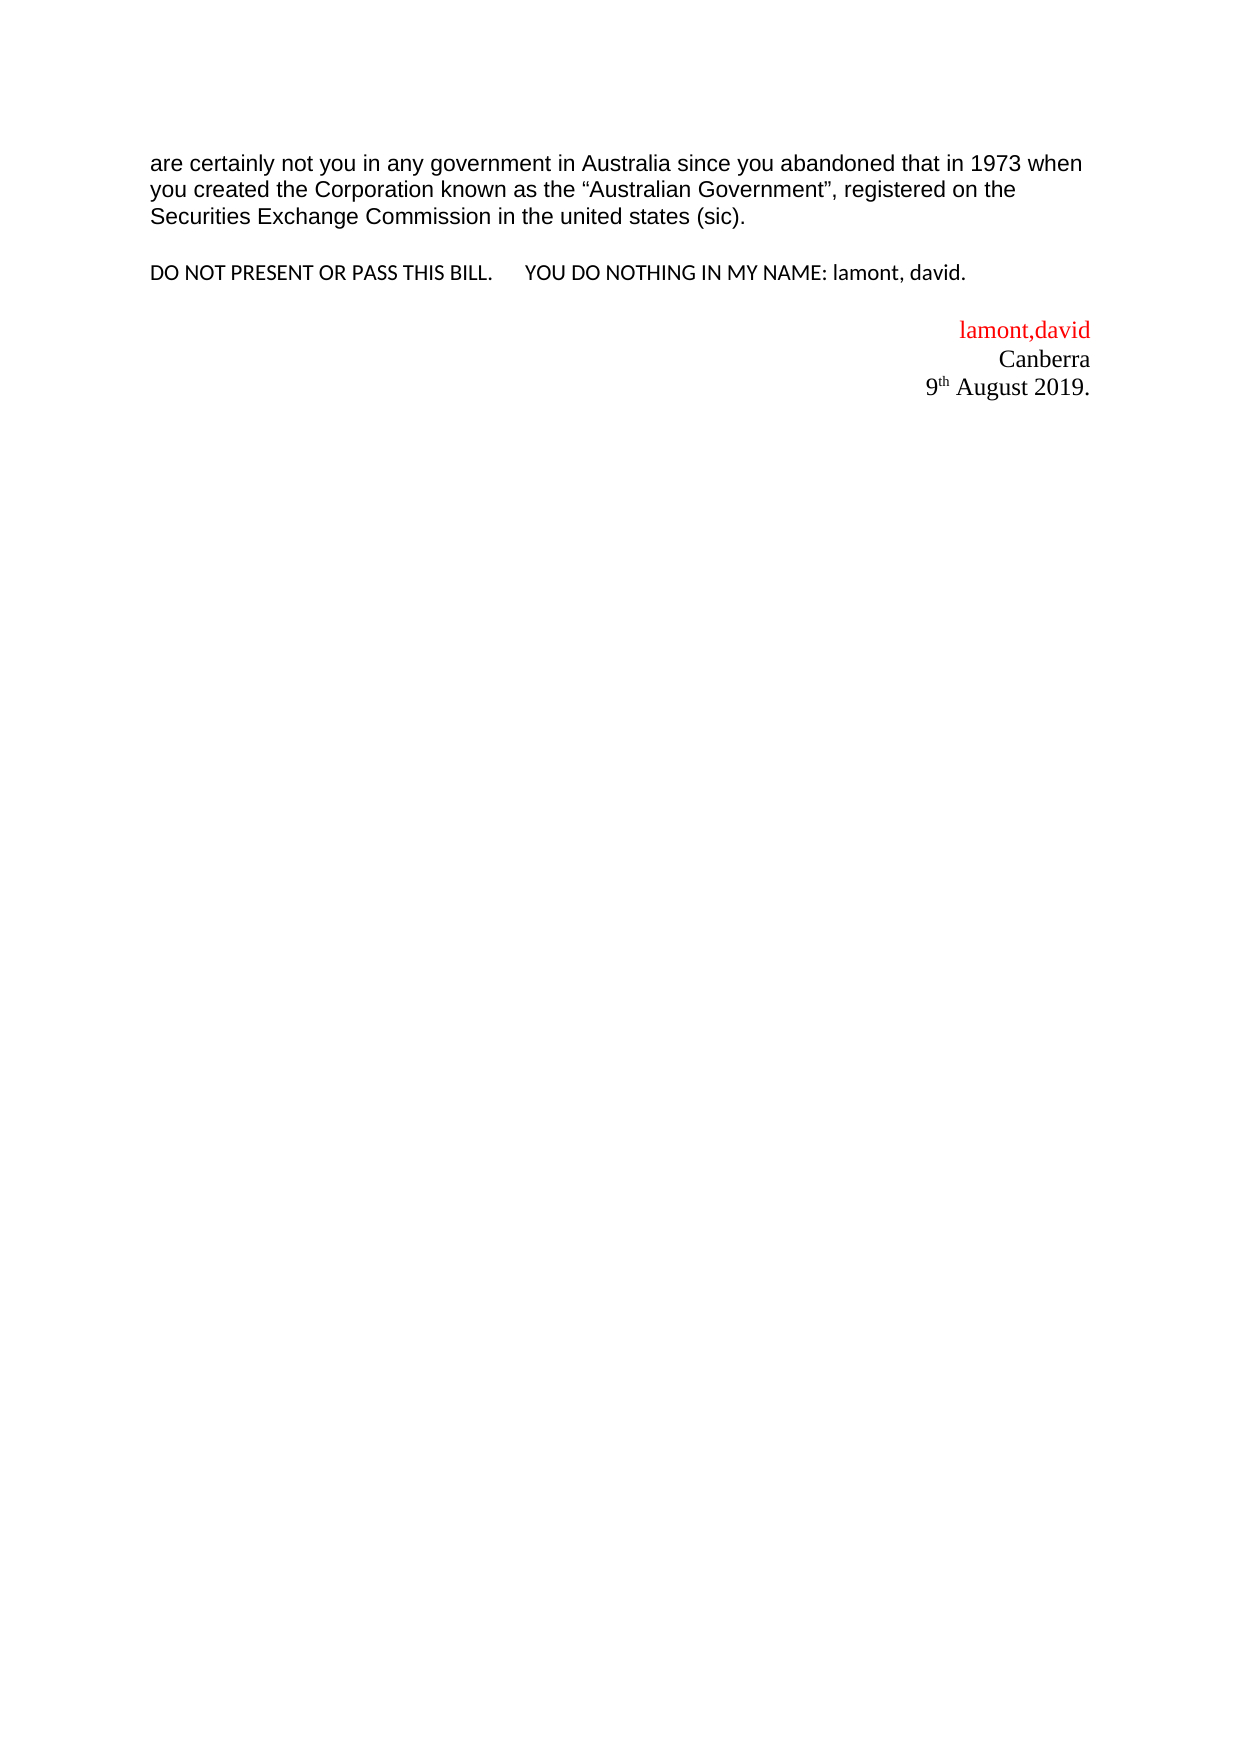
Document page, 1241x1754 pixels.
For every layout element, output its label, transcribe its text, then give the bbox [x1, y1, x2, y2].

text Canberra [150, 344, 1090, 372]
text 9th August 2019. [150, 372, 1090, 401]
text DO NOT PRESENT OR PASS THIS BILL. YOU DO NOTHING IN MY NAME: lamont, david. [150, 258, 1090, 286]
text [150, 150, 1090, 229]
text lamont,david [150, 315, 1090, 344]
